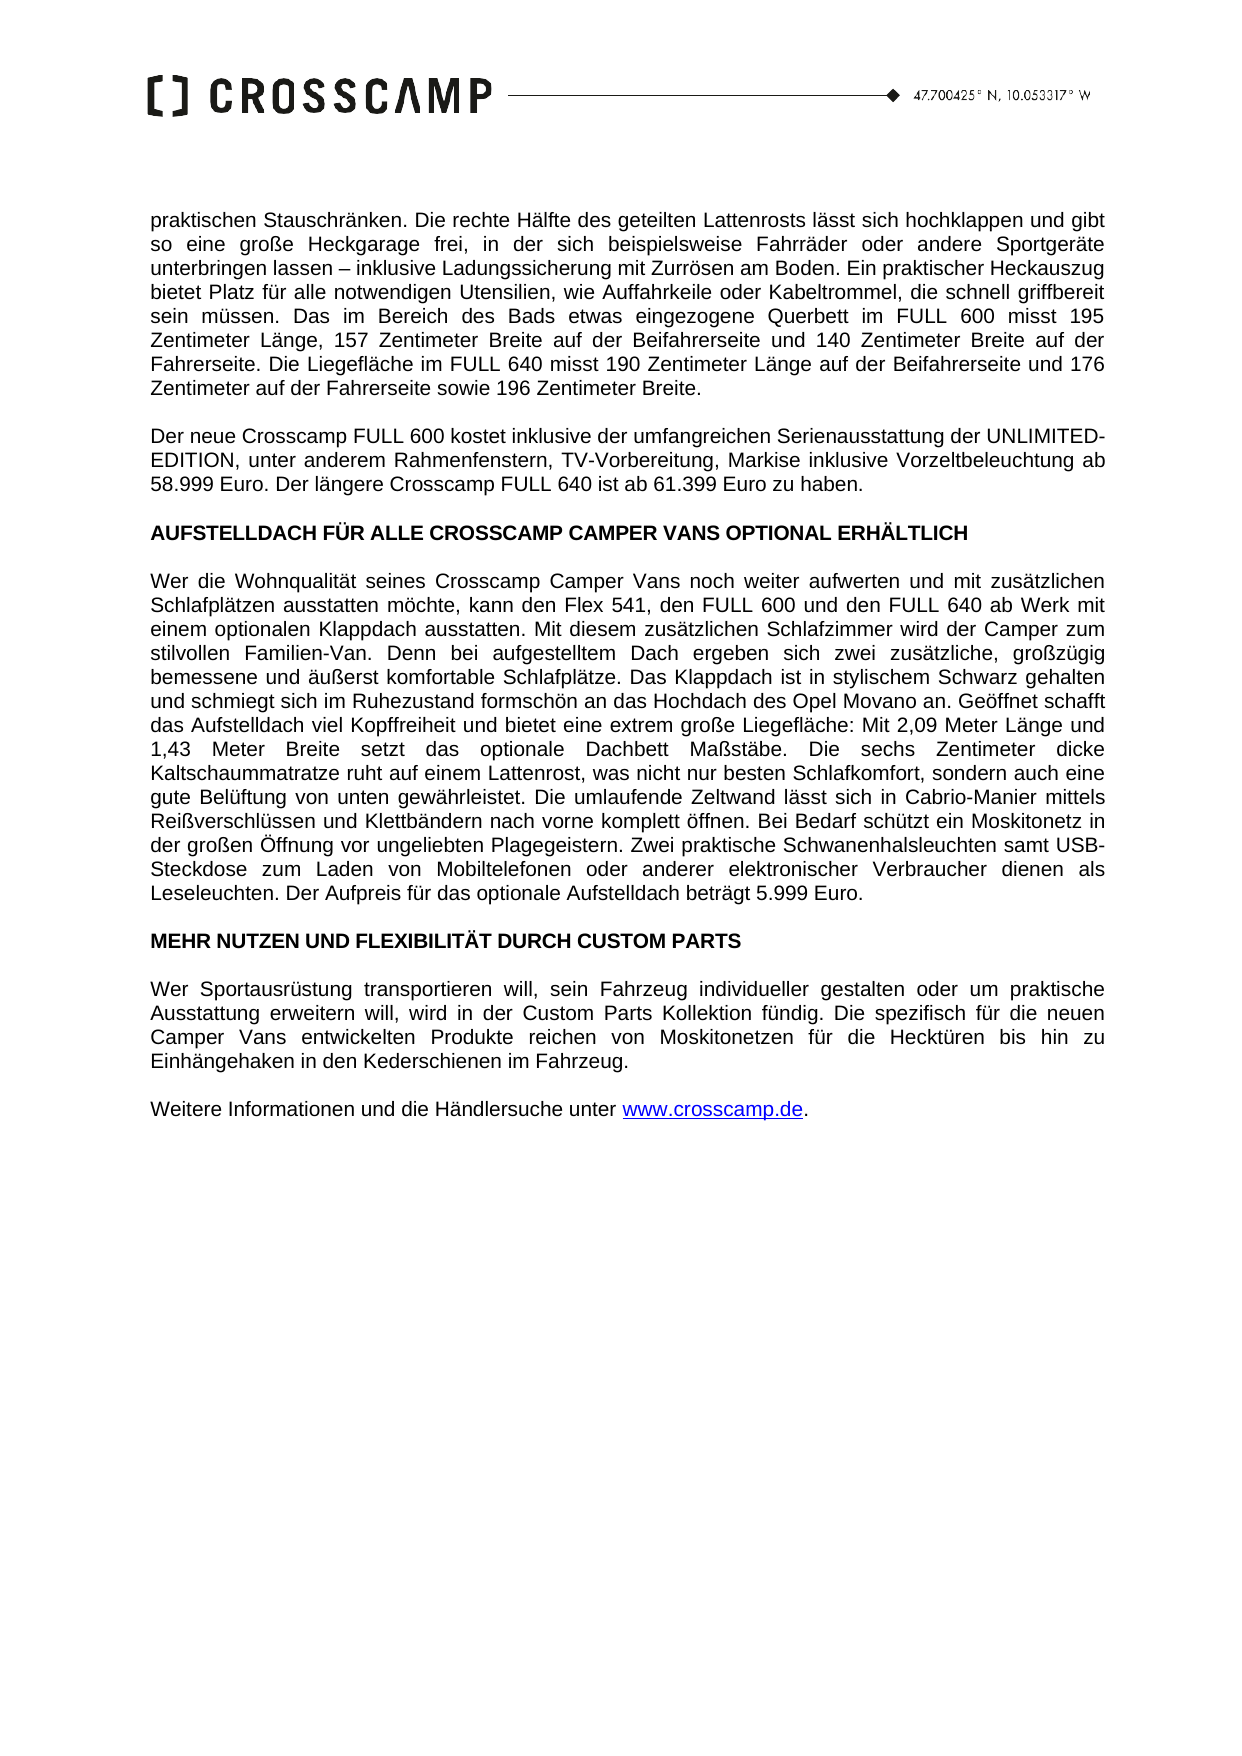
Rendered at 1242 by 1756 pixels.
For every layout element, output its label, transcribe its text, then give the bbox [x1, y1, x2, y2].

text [150, 208, 1106, 400]
subtitle MEHR NUTZEN UND FLEXIBILITÄT DURCH CUSTOM PARTS [150, 928, 1119, 952]
picture [428, 78, 459, 113]
picture [470, 78, 492, 113]
picture [913, 90, 1090, 102]
text Wer die Wohnqualität seines Crosscamp Camper Vans noch weiter aufwerten und mit zusätzlichen Schlafplätzen ausstatten möchte, kann den Flex 541, den FULL 600 und den FULL 640 ab Werk mit einem optionalen Klappdach ausstatten. Mit diesem zusätzlichen Schlafzimmer wird der Camper zum stilvollen Familien-Van. Denn bei aufgestelltem Dach ergeben sich zwei zusätzliche, großzügig bemessene und äußerst komfortable Schlafplätze. Das Klappdach ist in stylischem Schwarz gehalten und schmiegt sich im Ruhezustand formschön an das Hochdach des Opel Movano an. Geöffnet schafft das Aufstelldach viel Kopffreiheit und bietet eine extrem große Liegefläche: Mit 2,09 Meter Länge und 1,43 Meter Breite setzt das optionale Dachbett Maßstäbe. Die sechs Zentimeter dicke Kaltschaummatratze ruht auf einem Lattenrost, was nicht nur besten Schlafkomfort, sondern auch eine gute Belüftung von unten gewährleistet. Die umlaufende Zeltwand lässt sich in Cabrio-Manier mittels Reißverschlüssen und Klettbändern nach vorne komplett öffnen. Bei Bedarf schützt ein Moskitonetz in der großen Öffnung vor ungeliebten Plagegeistern. Zwei praktische Schwanenhalsleuchten samt USB-Steckdose zum Laden von Mobiltelefonen oder anderer elektronischer Verbraucher dienen als Leseleuchten. Der Aufpreis für das optionale Aufstelldach beträgt 5.999 Euro. [150, 569, 1106, 904]
picture [172, 75, 188, 117]
picture [242, 78, 265, 113]
picture [302, 78, 325, 113]
text Weitere Informationen und die Händlersuche unter www.crosscamp.de. [150, 1097, 1106, 1121]
picture [272, 78, 294, 114]
picture [147, 75, 163, 117]
picture [394, 78, 420, 113]
subtitle AUFSTELLDACH FÜR ALLE CROSSCAMP CAMPER VANS OPTIONAL ERHÄLTLICH [150, 521, 1119, 544]
text Der neue Crosscamp FULL 600 kostet inklusive der umfangreichen Serienausstattung der UNLIMITED-EDITION, unter anderem Rahmenfenstern, TV-Vorbereitung, Markise inklusive Vorzeltbeleuchtung ab 58.999 Euro. Der längere Crosscamp FULL 640 ist ab 61.399 Euro zu haben. [150, 424, 1106, 496]
text Wer Sportausrüstung transportieren will, sein Fahrzeug individueller gestalten oder um praktische Ausstattung erweitern will, wird in der Custom Parts Kollektion fündig. Die spezifisch für die neuen Camper Vans entwickelten Produkte reichen von Moskitonetzen für die Hecktüren bis hin zu Einhängehaken in den Kederschienen im Fahrzeug. [150, 977, 1106, 1073]
picture [210, 78, 232, 113]
picture [365, 78, 388, 114]
picture [333, 78, 356, 113]
